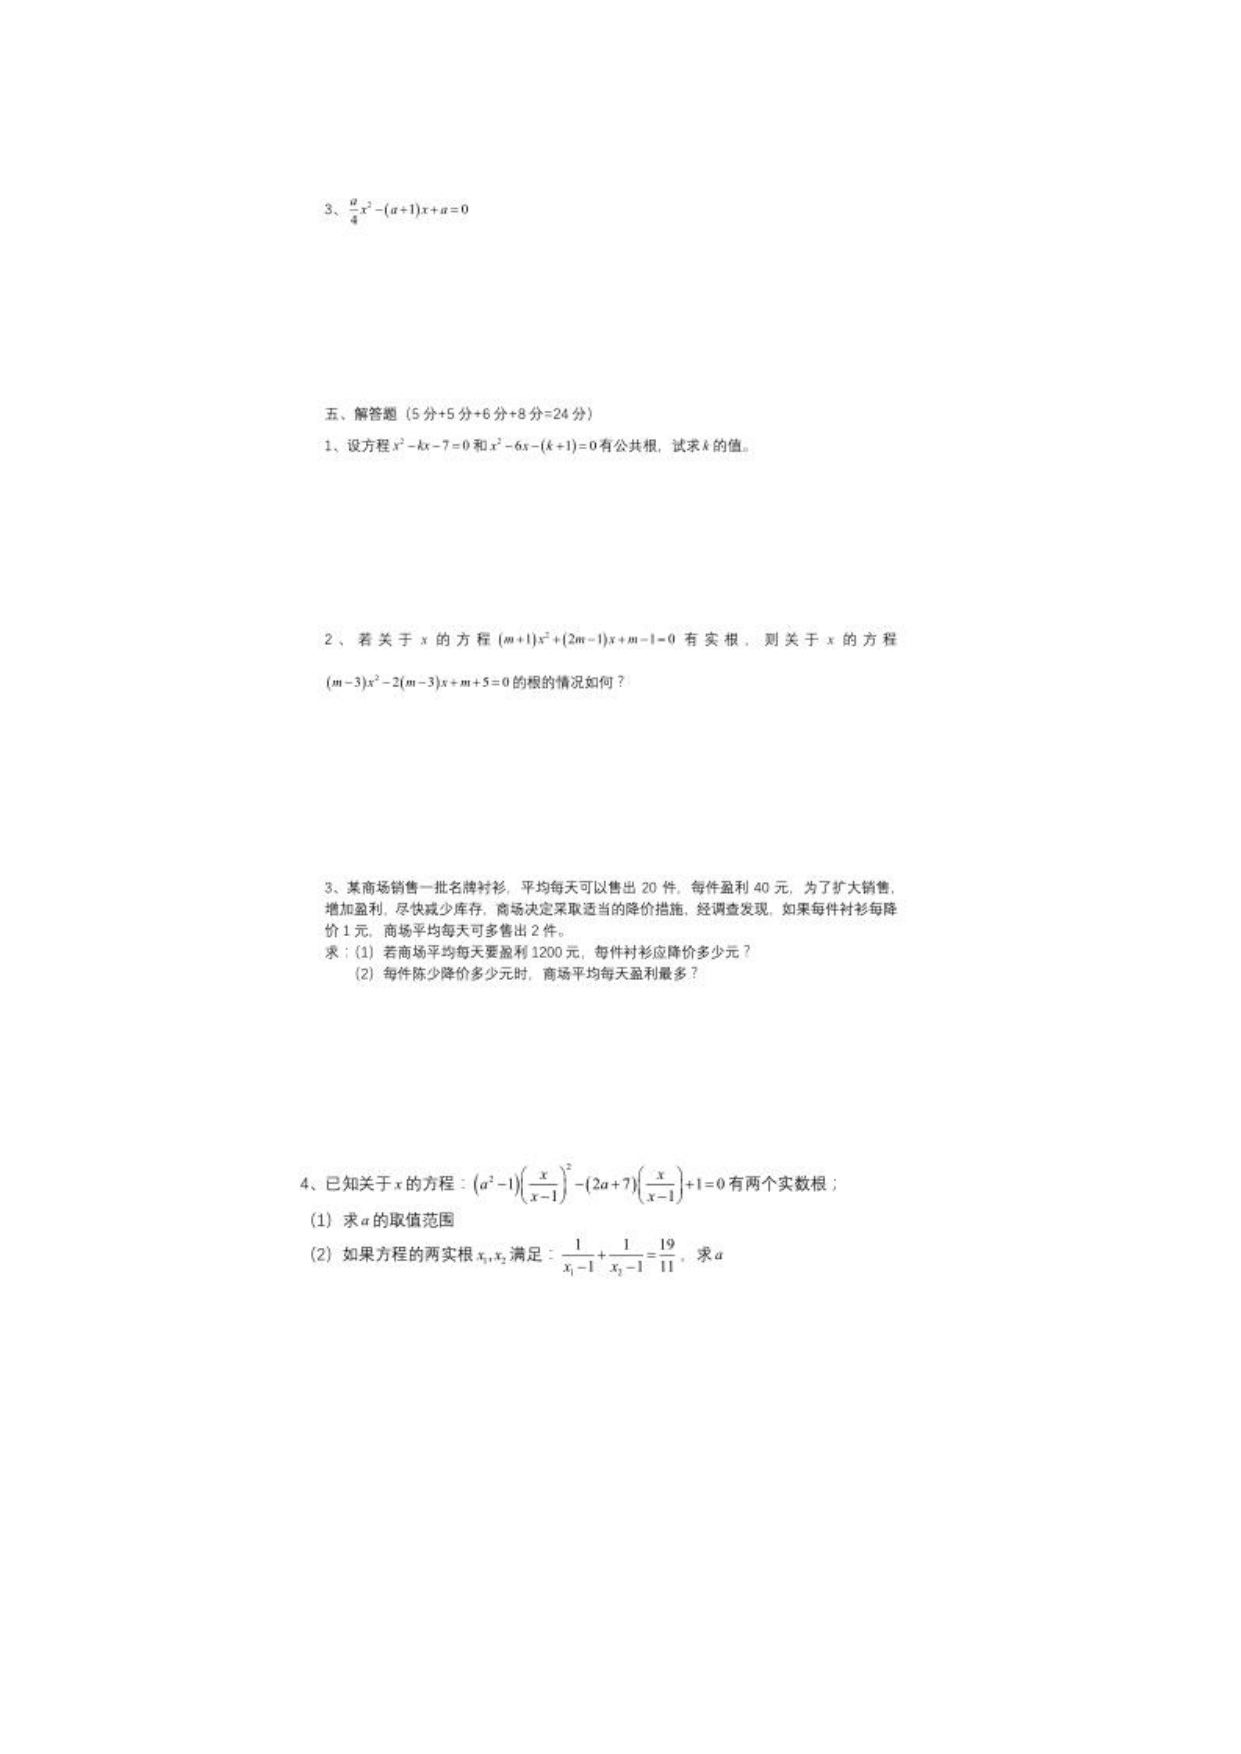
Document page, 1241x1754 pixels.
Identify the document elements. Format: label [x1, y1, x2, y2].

picture [268, 162, 972, 1091]
picture [249, 1104, 991, 1335]
